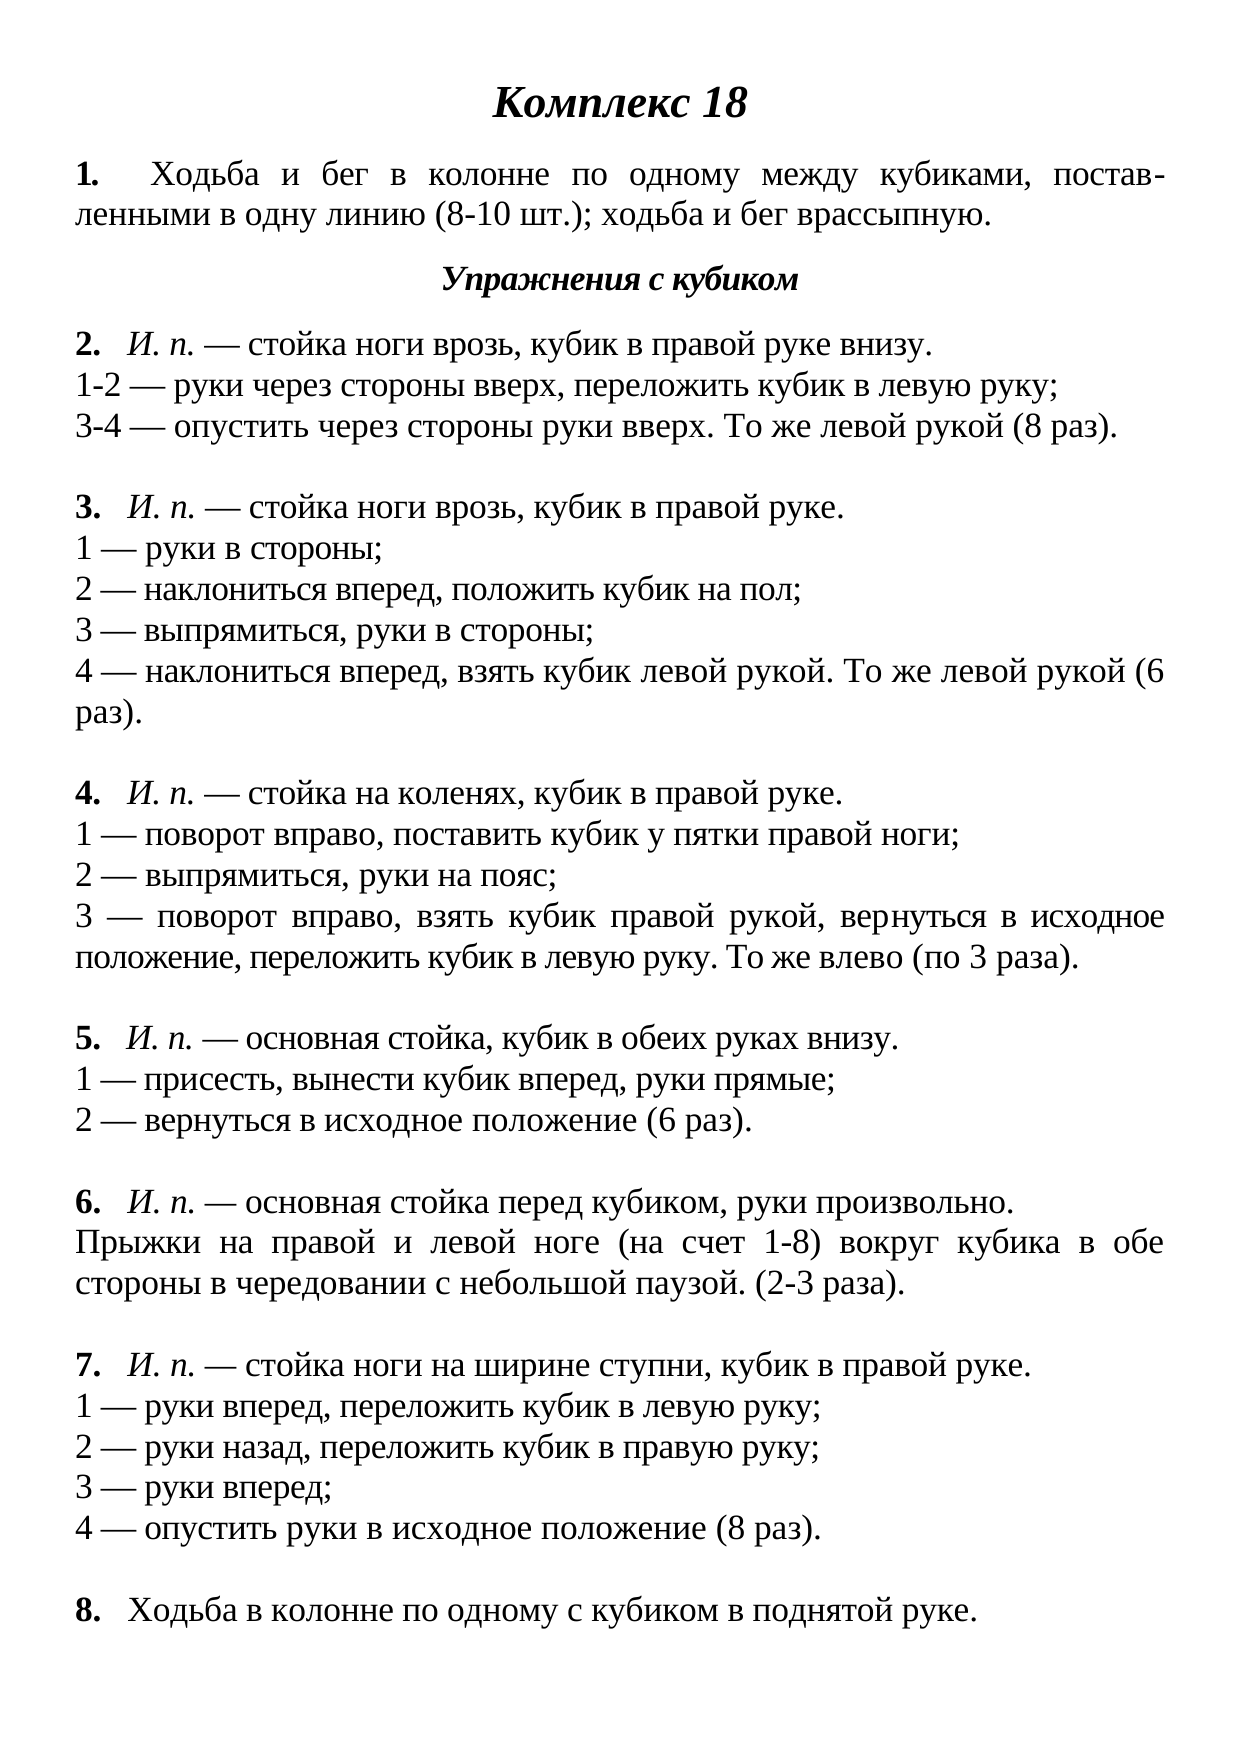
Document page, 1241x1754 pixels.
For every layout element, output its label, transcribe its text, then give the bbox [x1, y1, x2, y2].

text 7. И. п. — стойка ноги на ширине ступни, кубик в правой руке. [75, 1343, 1165, 1384]
text 3 — выпрямиться, руки в стороны; [75, 608, 1165, 649]
text 1. Ходьба и бег в колонне по одному между кубиками, поставленными в одну линию (8-10 шт.); ходьба и бег врассыпную. [75, 152, 1165, 233]
text 3 — руки вперед; [75, 1466, 1165, 1507]
text 3-4 — опустить через стороны руки вверх. То же левой рукой (8 раз). [75, 404, 1165, 445]
text 1 — руки вперед, переложить кубик в левую руку; [75, 1384, 1165, 1425]
text Упражнения с кубиком [75, 257, 1165, 298]
text 2 — наклониться вперед, положить кубик на пол; [75, 567, 1165, 608]
text 2 — вернуться в исходное положение (6 раз). [75, 1098, 1165, 1139]
text 3. И. п. — стойка ноги врозь, кубик в правой руке. [75, 486, 1165, 527]
text 3 — поворот вправо, взять кубик правой рукой, вернуться в исходное положение, переложить кубик в левую руку. То же влево (по 3 раза). [75, 894, 1165, 976]
text 2 — руки назад, переложить кубик в правую руку; [75, 1425, 1165, 1466]
text Прыжки на правой и левой ноге (на счет 1-8) вокруг кубика в обе стороны в чередовании с небольшой паузой. (2-3 раза). [75, 1221, 1165, 1302]
text 2. И. п. — стойка ноги врозь, кубик в правой руке внизу. [75, 322, 1165, 363]
text 6. И. п. — основная стойка перед кубиком, руки произвольно. [75, 1180, 1165, 1221]
text Комплекс 18 [75, 75, 1165, 128]
text 1 — руки в стороны; [75, 527, 1165, 567]
text 4. И. п. — стойка на коленях, кубик в правой руке. [75, 772, 1165, 812]
text 1 — присесть, вынести кубик вперед, руки прямые; [75, 1057, 1165, 1098]
text 4 — наклониться вперед, взять кубик левой рукой. То же левой рукой (6 раз). [75, 649, 1165, 731]
text 1-2 — руки через стороны вверх, переложить кубик в левую руку; [75, 363, 1165, 404]
text 4 — опустить руки в исходное положение (8 раз). [75, 1507, 1165, 1547]
text 1 — поворот вправо, поставить кубик у пятки правой ноги; [75, 812, 1165, 853]
text 8. Ходьба в колонне по одному с кубиком в поднятой руке. [75, 1588, 1165, 1629]
text 5. И. п. — основная стойка, кубик в обеих руках внизу. [75, 1017, 1165, 1057]
text 2 — выпрямиться, руки на пояс; [75, 853, 1165, 894]
